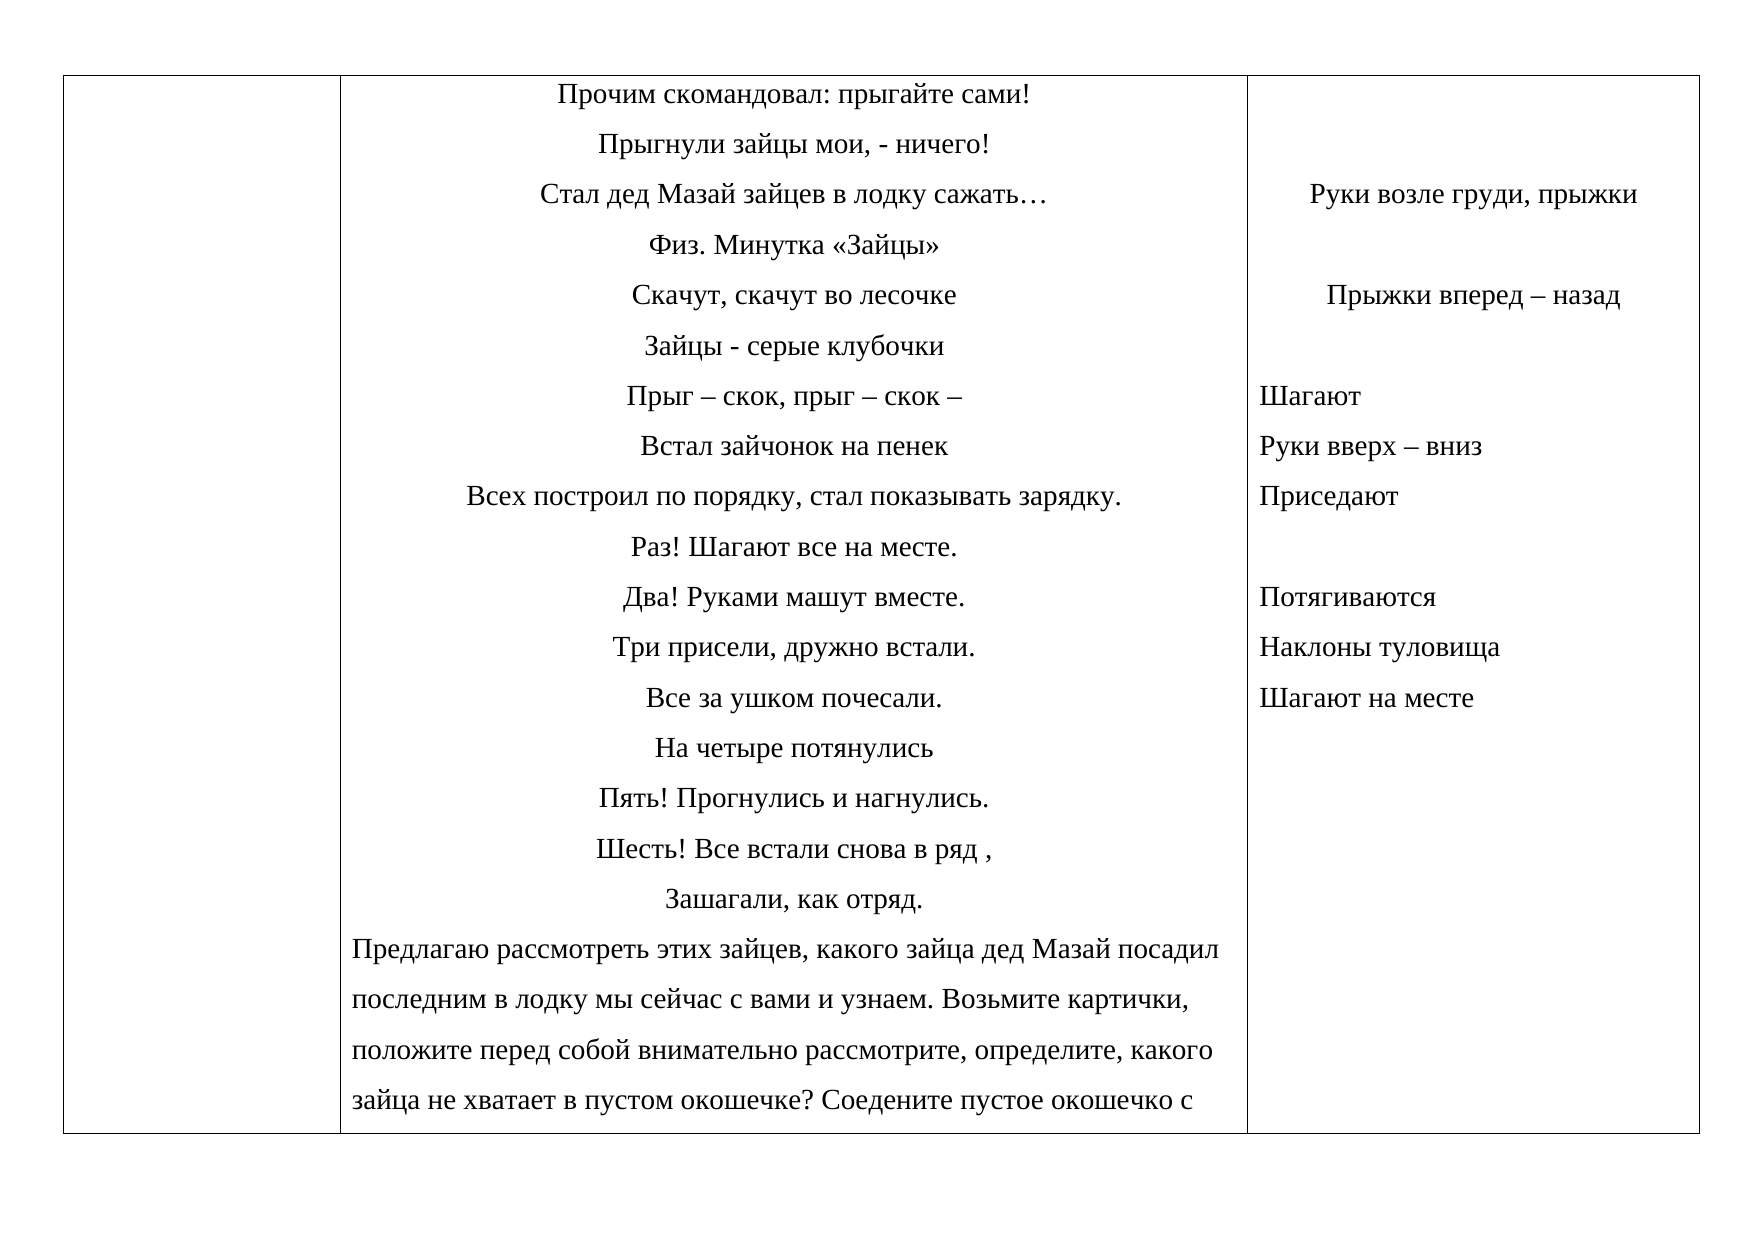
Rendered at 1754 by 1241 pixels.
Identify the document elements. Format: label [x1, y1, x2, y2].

table_cell [1248, 76, 1699, 1132]
table_cell [341, 76, 1247, 1132]
table_cell [64, 76, 340, 1132]
